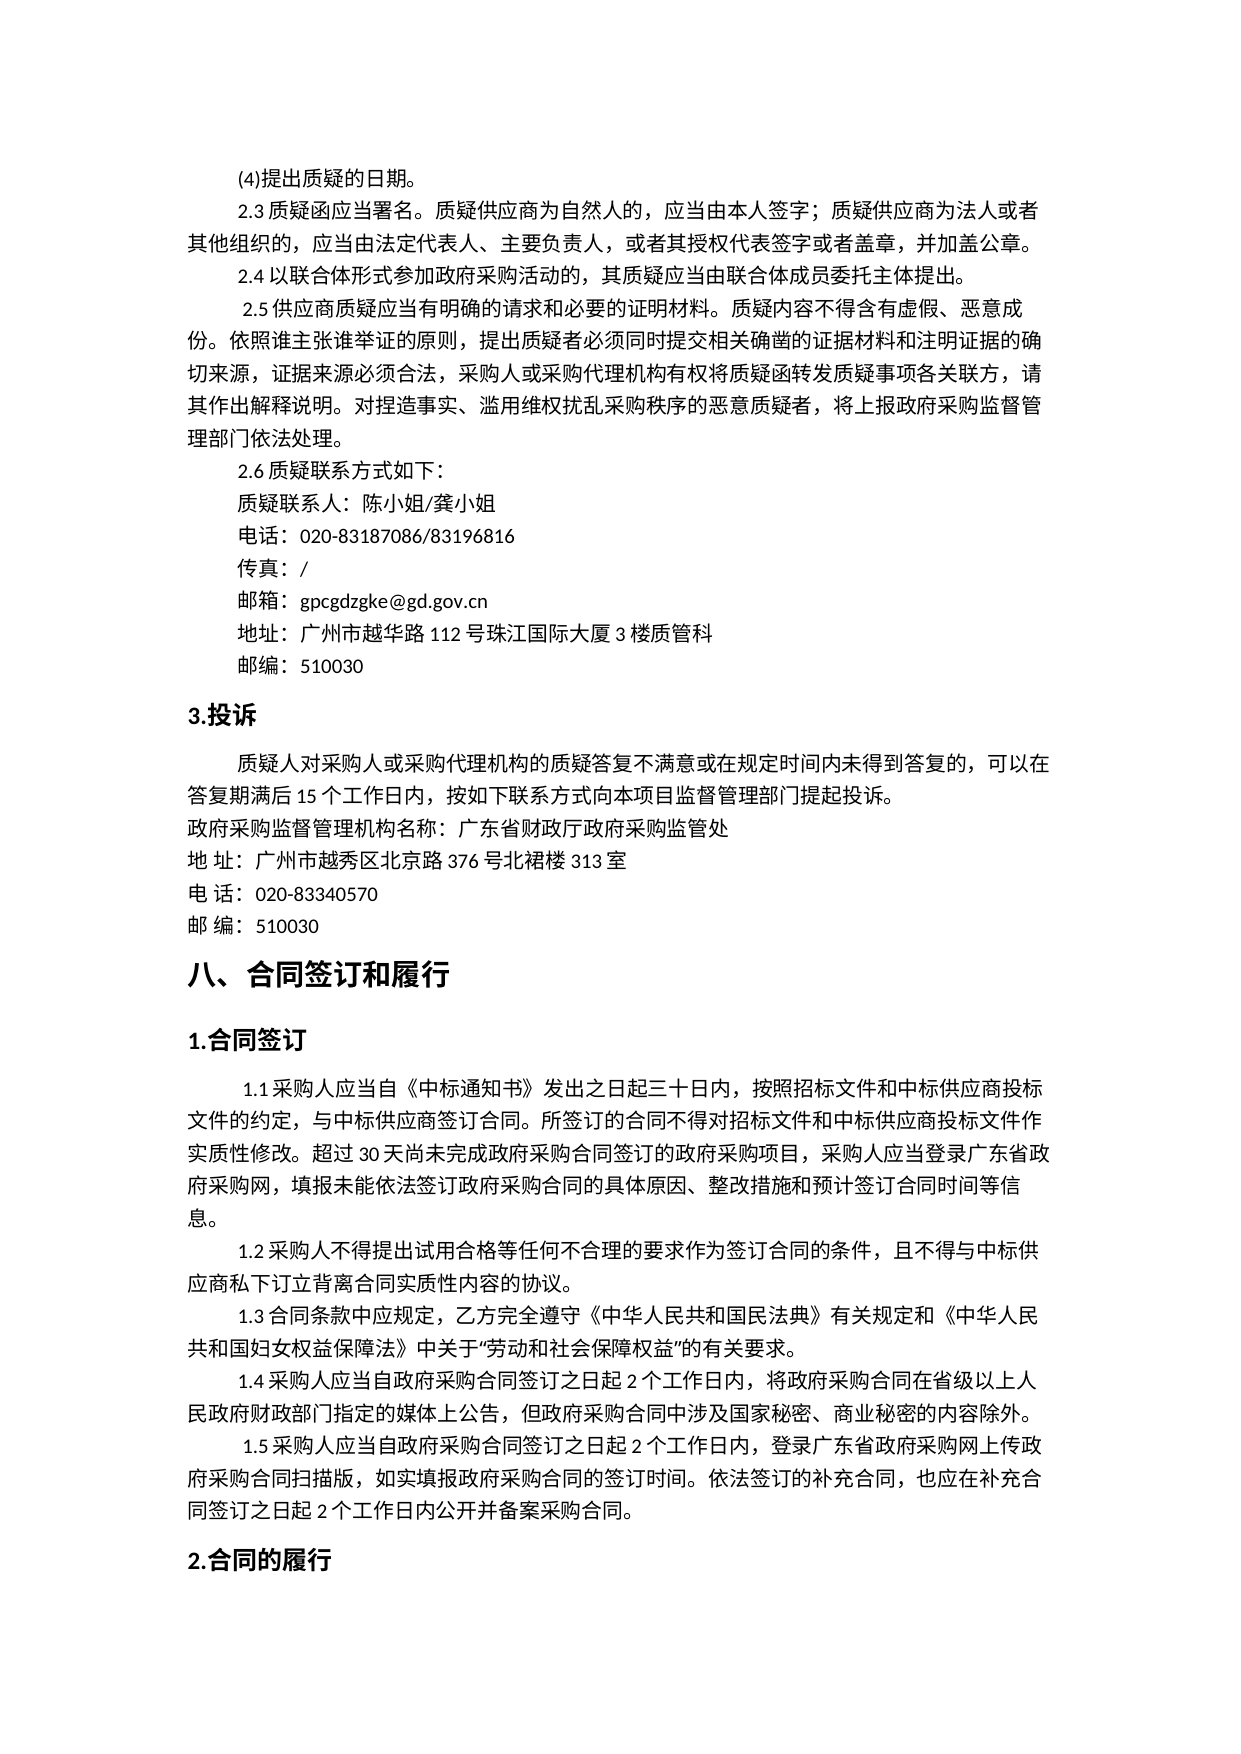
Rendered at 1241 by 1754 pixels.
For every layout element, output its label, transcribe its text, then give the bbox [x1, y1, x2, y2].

text 八、合同签订和履行 [187, 942, 1053, 1007]
text 质疑联系人：陈小姐/龚小姐 [187, 487, 1053, 519]
text 地址：广州市越华路112号珠江国际大厦3楼质管科 [187, 617, 1053, 649]
text 邮 编：510030 [187, 909, 1053, 942]
text 政府采购监督管理机构名称：广东省财政厅政府采购监管处 [187, 812, 1053, 844]
text (4)提出质疑的日期。 [187, 162, 1053, 194]
text 1.合同签订 [187, 1007, 1053, 1072]
text 1.4采购人应当自政府采购合同签订之日起2个工作日内，将政府采购合同在省级以上人民政府财政部门指定的媒体上公告，但政府采购合同中涉及国家秘密、商业秘密的内容除外。 [187, 1364, 1053, 1429]
text 1.3合同条款中应规定，乙方完全遵守《中华人民共和国民法典》有关规定和《中华人民共和国妇女权益保障法》中关于“劳动和社会保障权益”的有关要求。 [187, 1299, 1053, 1364]
text 2.5供应商质疑应当有明确的请求和必要的证明材料。质疑内容不得含有虚假、恶意成份。依照谁主张谁举证的原则，提出质疑者必须同时提交相关确凿的证据材料和注明证据的确切来源，证据来源必须合法，采购人或采购代理机构有权将质疑函转发质疑事项各关联方，请其作出解释说明。对捏造事实、滥用维权扰乱采购秩序的恶意质疑者，将上报政府采购监督管理部门依法处理。 [187, 292, 1053, 454]
text 2.3 质疑函应当署名。质疑供应商为自然人的，应当由本人签字；质疑供应商为法人或者其他组织的，应当由法定代表人、主要负责人，或者其授权代表签字或者盖章，并加盖公章。 [187, 194, 1053, 259]
text 电话：020-83187086/83196816 [187, 519, 1053, 552]
text 传真：/ [187, 552, 1053, 584]
text 地 址：广州市越秀区北京路376号北裙楼313室 [187, 844, 1053, 877]
text 2.合同的履行 [187, 1527, 1053, 1592]
text 1.1采购人应当自《中标通知书》发出之日起三十日内，按照招标文件和中标供应商投标文件的约定，与中标供应商签订合同。所签订的合同不得对招标文件和中标供应商投标文件作实质性修改。超过30天尚未完成政府采购合同签订的政府采购项目，采购人应当登录广东省政府采购网，填报未能依法签订政府采购合同的具体原因、整改措施和预计签订合同时间等信息。 [187, 1072, 1053, 1234]
text 电 话：020-83340570 [187, 877, 1053, 909]
text 2.6质疑联系方式如下： [187, 454, 1053, 487]
text 邮箱：gpcgdzgke@gd.gov.cn [187, 584, 1053, 617]
text 3.投诉 [187, 682, 1053, 747]
text 质疑人对采购人或采购代理机构的质疑答复不满意或在规定时间内未得到答复的，可以在答复期满后15个工作日内，按如下联系方式向本项目监督管理部门提起投诉。 [187, 747, 1053, 812]
text 1.2采购人不得提出试用合格等任何不合理的要求作为签订合同的条件，且不得与中标供应商私下订立背离合同实质性内容的协议。 [187, 1234, 1053, 1299]
text 2.4以联合体形式参加政府采购活动的，其质疑应当由联合体成员委托主体提出。 [187, 259, 1053, 292]
text 1.5采购人应当自政府采购合同签订之日起2个工作日内，登录广东省政府采购网上传政府采购合同扫描版，如实填报政府采购合同的签订时间。依法签订的补充合同，也应在补充合同签订之日起2个工作日内公开并备案采购合同。 [187, 1429, 1053, 1527]
text 邮编：510030 [187, 649, 1053, 682]
